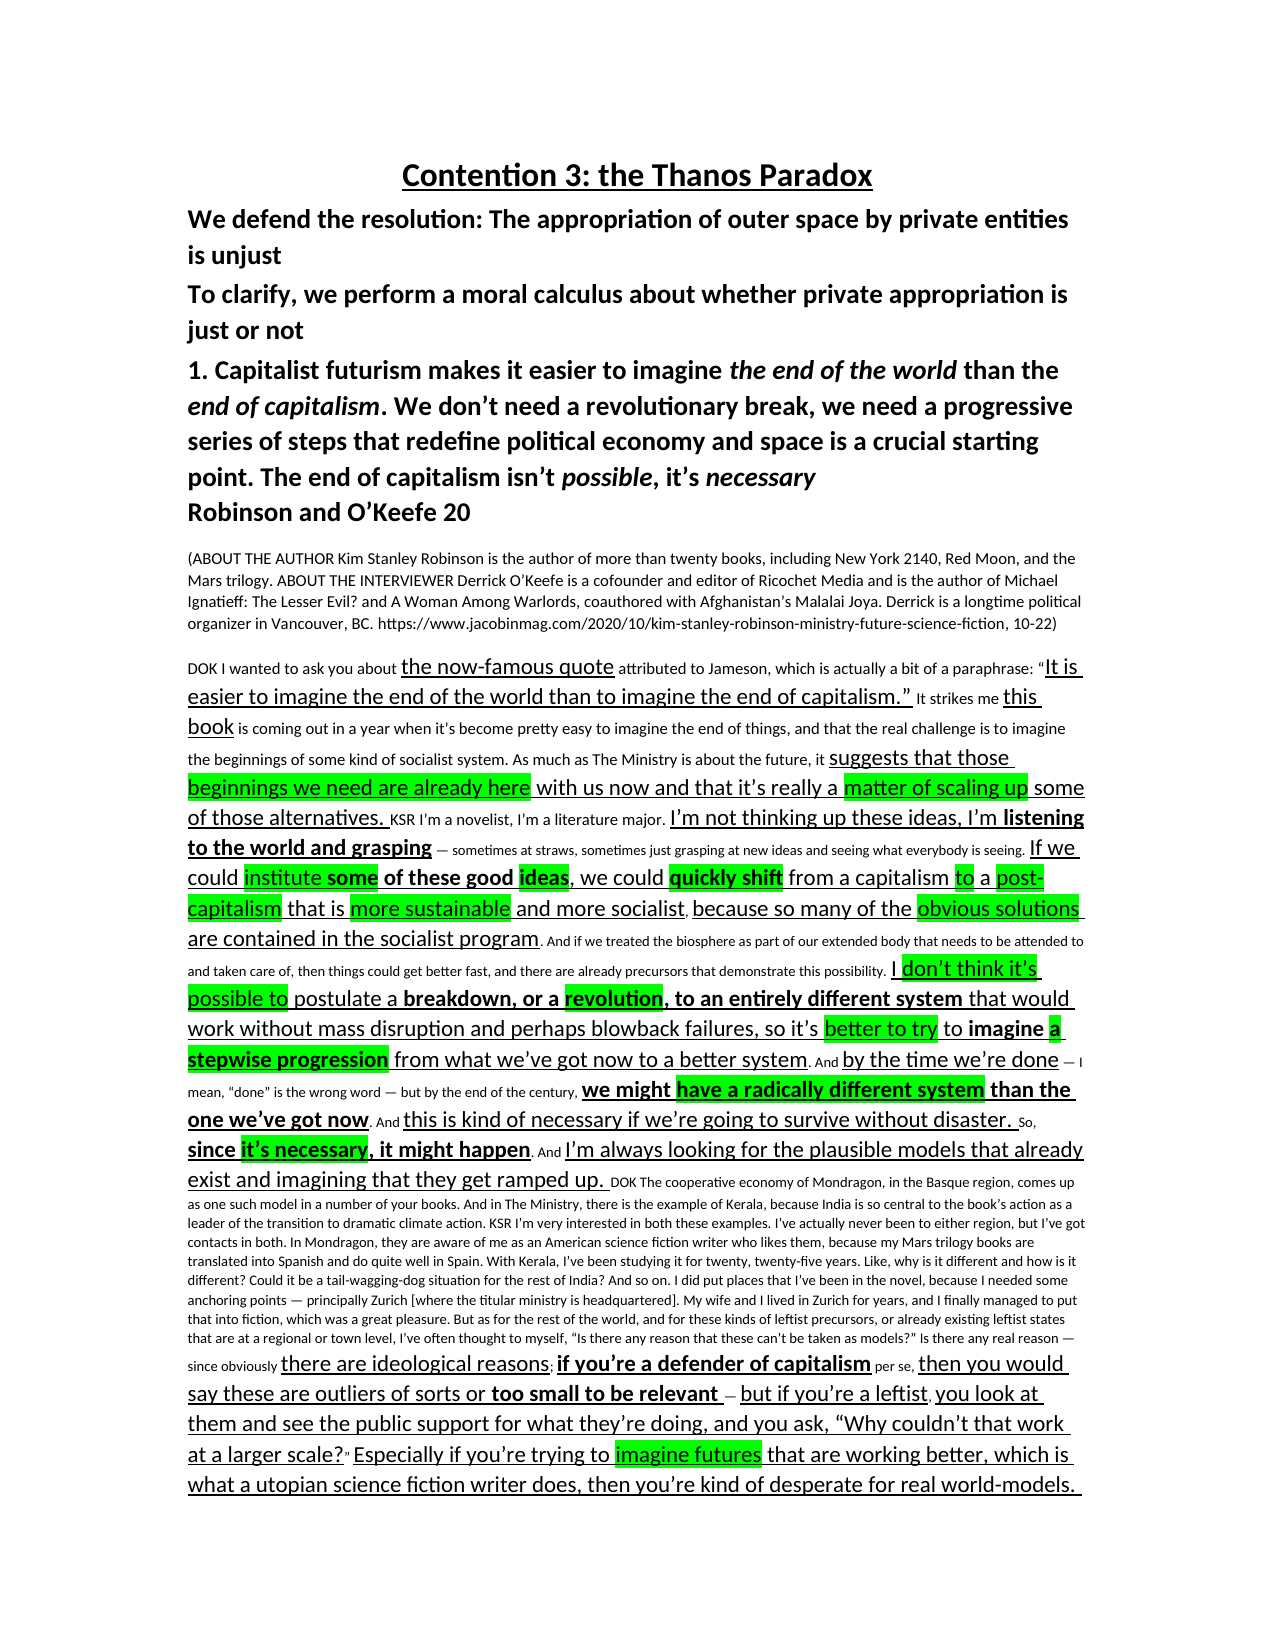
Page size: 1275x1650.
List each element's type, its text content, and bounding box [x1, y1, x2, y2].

text Robinson and O’Keefe 20 [187, 496, 1087, 529]
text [187, 652, 1087, 1498]
subtitle Contention 3: the Thanos Paradox [187, 154, 1087, 195]
subtitle We defend the resolution: The appropriation of outer space by private entities is unjust [187, 202, 1087, 271]
text (ABOUT THE AUTHOR Kim Stanley Robinson is the author of more than twenty books, including New York 2140, Red Moon, and the Mars trilogy. ABOUT THE INTERVIEWER Derrick O’Keefe is a cofounder and editor of Ricochet Media and is the author of Michael Ignatieff: The Lesser Evil? and A Woman Among Warlords, coauthored with Afghanistan’s Malalai Joya. Derrick is a longtime political organizer in Vancouver, BC. https://www.jacobinmag.com/2020/10/kim-stanley-robinson-ministry-future-science-fiction, 10-22) [187, 548, 1087, 634]
subtitle 1. Capitalist futurism makes it easier to imagine the end of the world than the end of capitalism. We don’t need a revolutionary break, we need a progressive series of steps that redefine political economy and space is a crucial starting point. The end of capitalism isn’t possible, it’s necessary [187, 353, 1087, 493]
subtitle To clarify, we perform a moral calculus about whether private appropriation is just or not [187, 278, 1087, 346]
